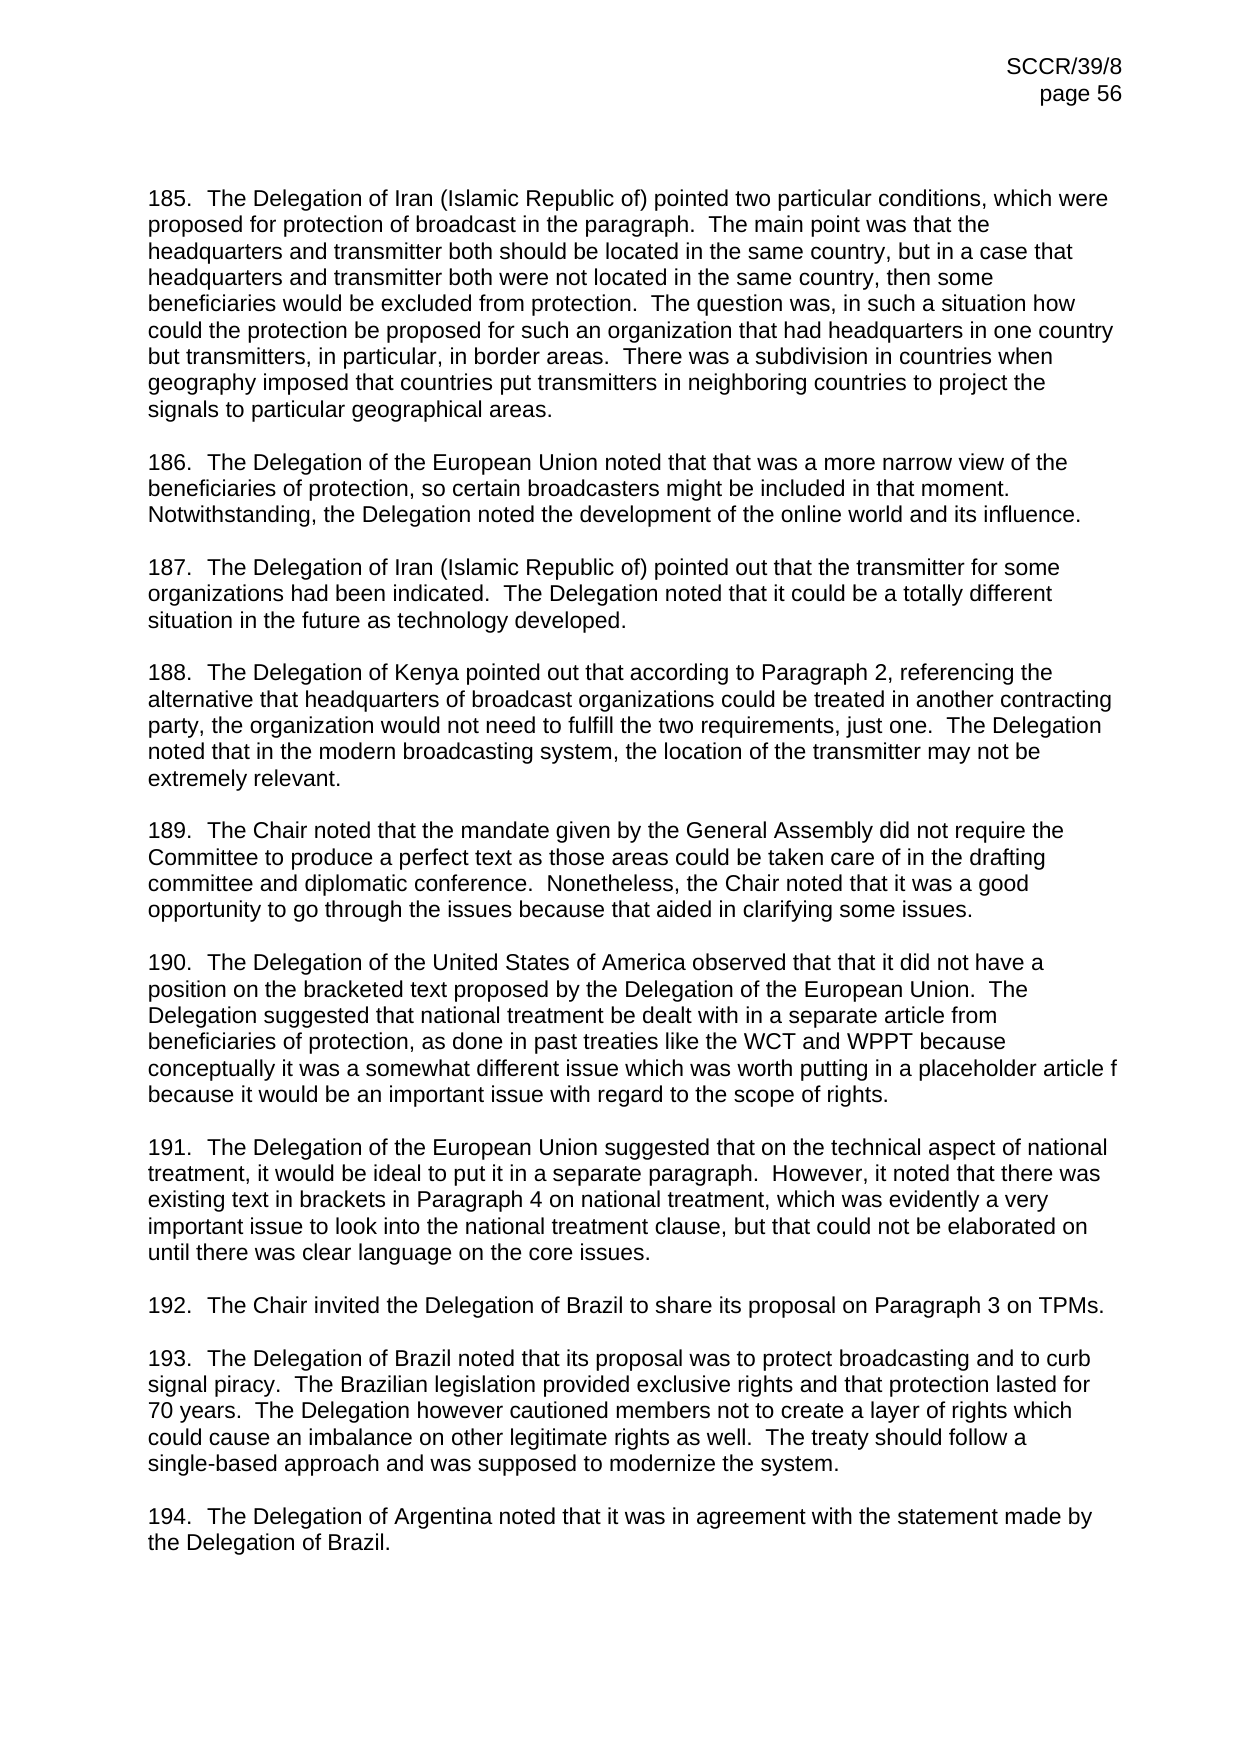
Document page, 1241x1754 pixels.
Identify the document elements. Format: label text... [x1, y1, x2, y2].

list The Delegation of the United States of America observed that that it did not have a position on the bracketed text proposed by the Delegation of the European Union. The Delegation suggested that national treatment be dealt with in a separate article from beneficiaries of protection, as done in past treaties like the WCT and WPPT because conceptually it was a somewhat different issue which was worth putting in a placeholder article f because it would be an important issue with regard to the scope of rights. [148, 949, 1122, 1107]
list The Chair invited the Delegation of Brazil to share its proposal on Paragraph 3 on TPMs. [148, 1292, 1122, 1318]
list The Delegation of Iran (Islamic Republic of) pointed two particular conditions, which were proposed for protection of broadcast in the paragraph. The main point was that the headquarters and transmitter both should be located in the same country, but in a case that headquarters and transmitter both were not located in the same country, then some beneficiaries would be excluded from protection. The question was, in such a situation how could the protection be proposed for such an organization that had headquarters in one country but transmitters, in particular, in border areas. There was a subdivision in countries when geography imposed that countries put transmitters in neighboring countries to project the signals to particular geographical areas. [148, 185, 1122, 422]
list The Delegation of Brazil noted that its proposal was to protect broadcasting and to curb signal piracy. The Brazilian legislation provided exclusive rights and that protection lasted for 70 years. The Delegation however cautioned members not to create a layer of rights which could cause an imbalance on other legitimate rights as well. The treaty should follow a single-based approach and was supposed to modernize the system. [148, 1344, 1122, 1476]
list The Delegation of Iran (Islamic Republic of) pointed out that the transmitter for some organizations had been indicated. The Delegation noted that it could be a totally different situation in the future as technology developed. [148, 554, 1122, 633]
list The Chair noted that the mandate given by the General Assembly did not require the Committee to produce a perfect text as those areas could be taken care of in the drafting committee and diplomatic conference. Nonetheless, the Chair noted that it was a good opportunity to go through the issues because that aided in clarifying some issues. [148, 817, 1122, 923]
list The Delegation of the European Union noted that that was a more narrow view of the beneficiaries of protection, so certain broadcasters might be included in that moment. Notwithstanding, the Delegation noted the development of the online world and its influence. [148, 448, 1122, 527]
list The Delegation of the European Union suggested that on the technical aspect of national treatment, it would be ideal to put it in a separate paragraph. However, it noted that there was existing text in brackets in Paragraph 4 on national treatment, which was evidently a very important issue to look into the national treatment clause, but that could not be elaborated on until there was clear language on the core issues. [148, 1134, 1122, 1265]
list The Delegation of Kenya pointed out that according to Paragraph 2, referencing the alternative that headquarters of broadcast organizations could be treated in another contracting party, the organization would not need to fulfill the two requirements, just one. The Delegation noted that in the modern broadcasting system, the location of the transmitter may not be extremely relevant. [148, 659, 1122, 791]
list The Delegation of Argentina noted that it was in agreement with the statement made by the Delegation of Brazil. [148, 1503, 1122, 1555]
